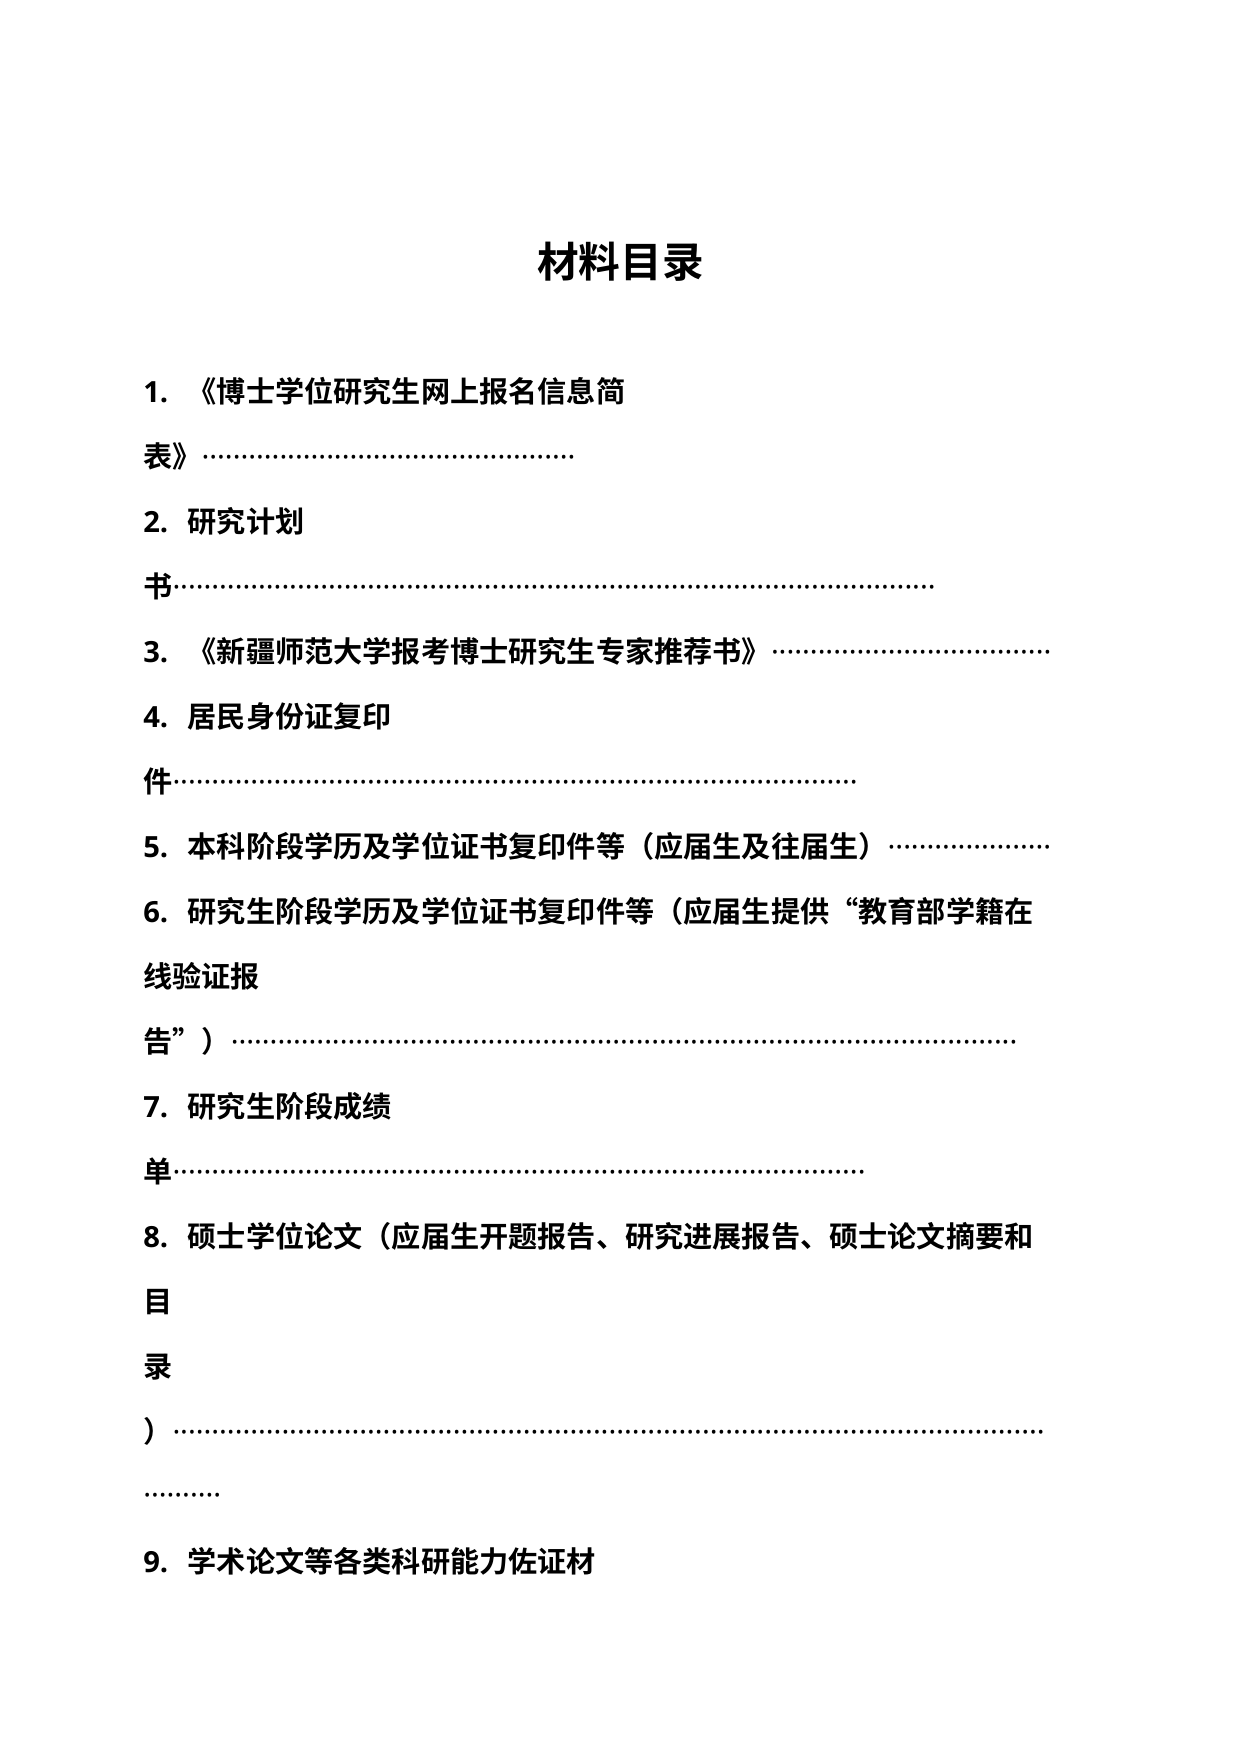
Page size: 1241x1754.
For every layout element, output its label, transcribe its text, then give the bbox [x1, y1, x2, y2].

list 硕士学位论文（应届生开题报告、研究进展报告、硕士论文摘要和目录）·························································································································· [143, 1202, 1053, 1527]
text 材料目录 [187, 227, 1053, 292]
list 《新疆师范大学报考博士研究生专家推荐书》···································· [143, 617, 1053, 682]
list 研究计划书·································································································· [143, 487, 1053, 617]
list 研究生阶段成绩单························································································· [143, 1072, 1053, 1202]
list 居民身份证复印件························································································ [143, 682, 1053, 812]
list 研究生阶段学历及学位证书复印件等（应届生提供“教育部学籍在线验证报告”）····································································································· [143, 877, 1053, 1072]
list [143, 1527, 1053, 1592]
list 《博士学位研究生网上报名信息简表》················································ [143, 357, 1053, 487]
list 本科阶段学历及学位证书复印件等（应届生及往届生）····················· [143, 812, 1053, 877]
